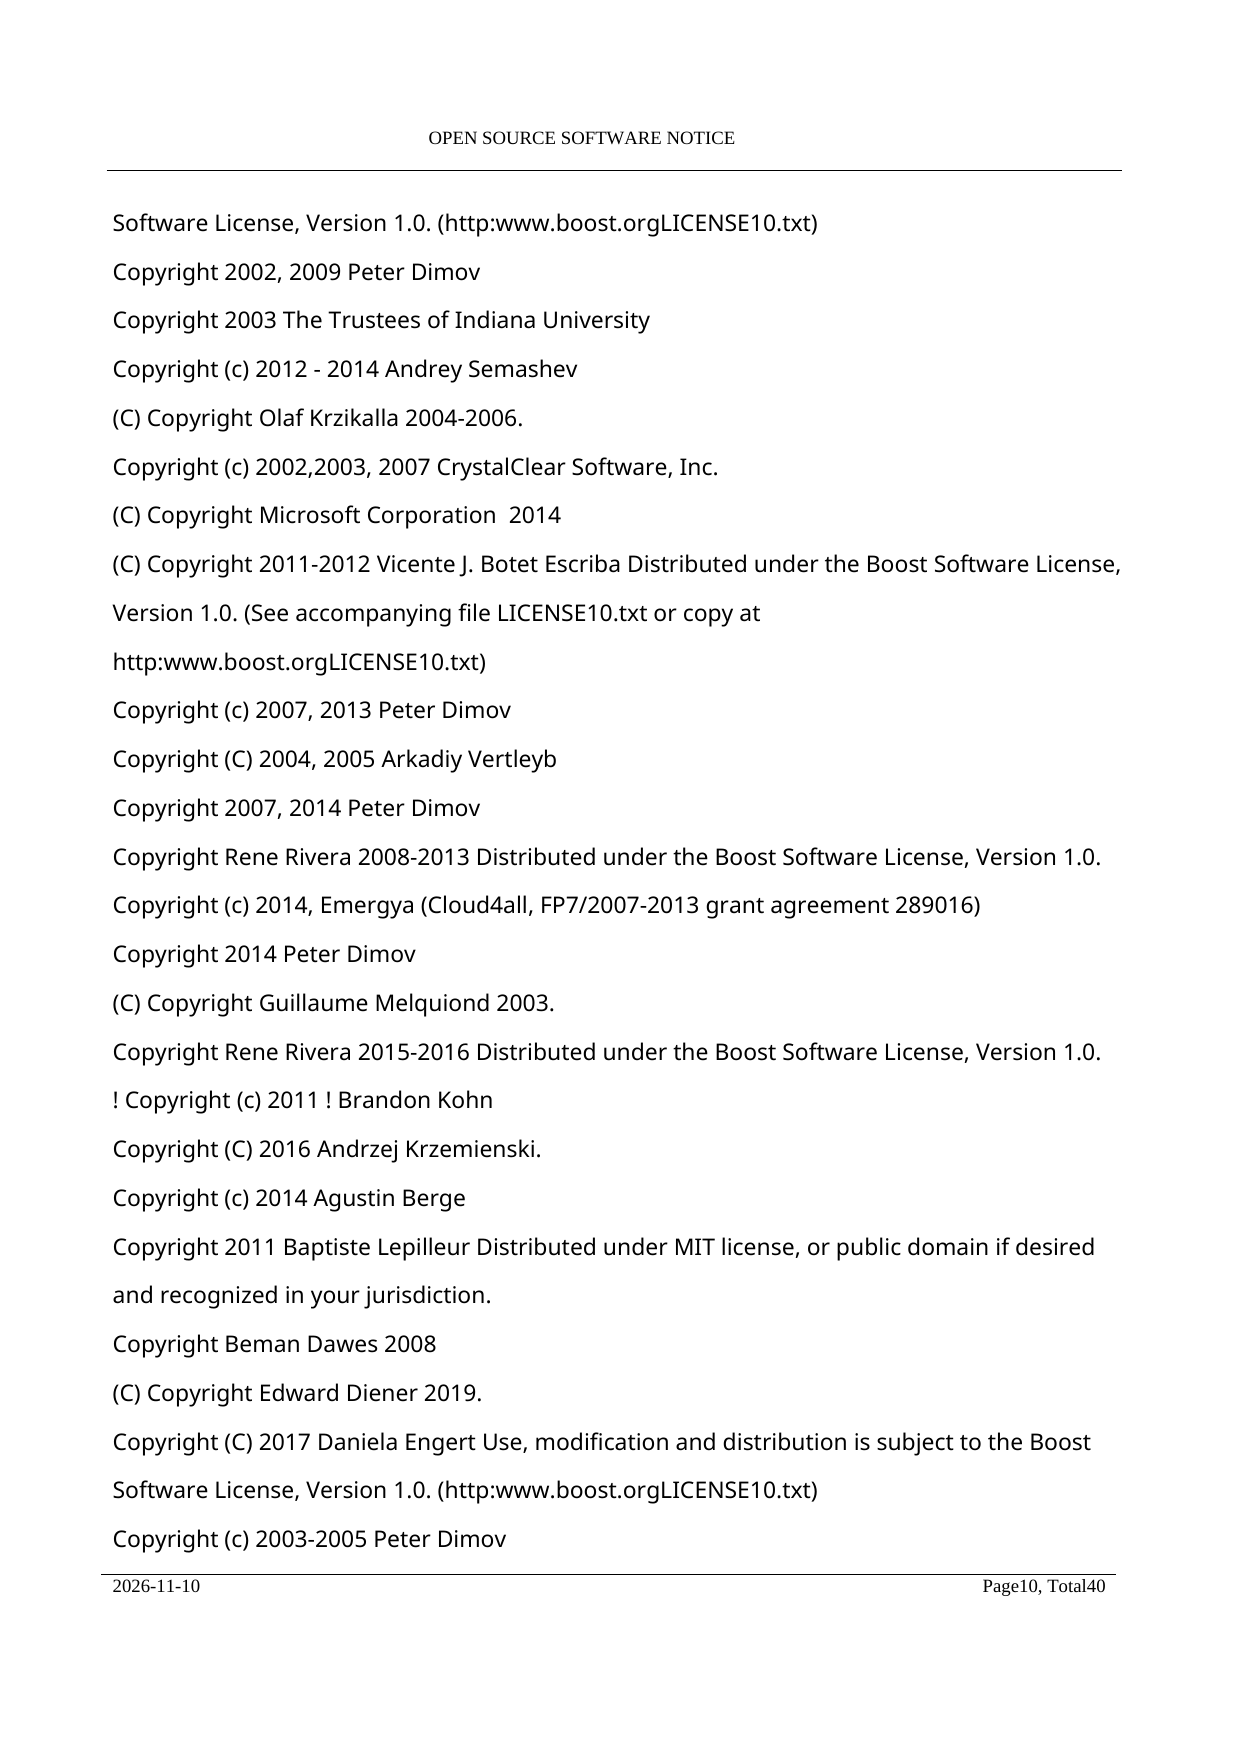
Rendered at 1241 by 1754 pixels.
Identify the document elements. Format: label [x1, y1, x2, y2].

text [112, 206, 1128, 1555]
